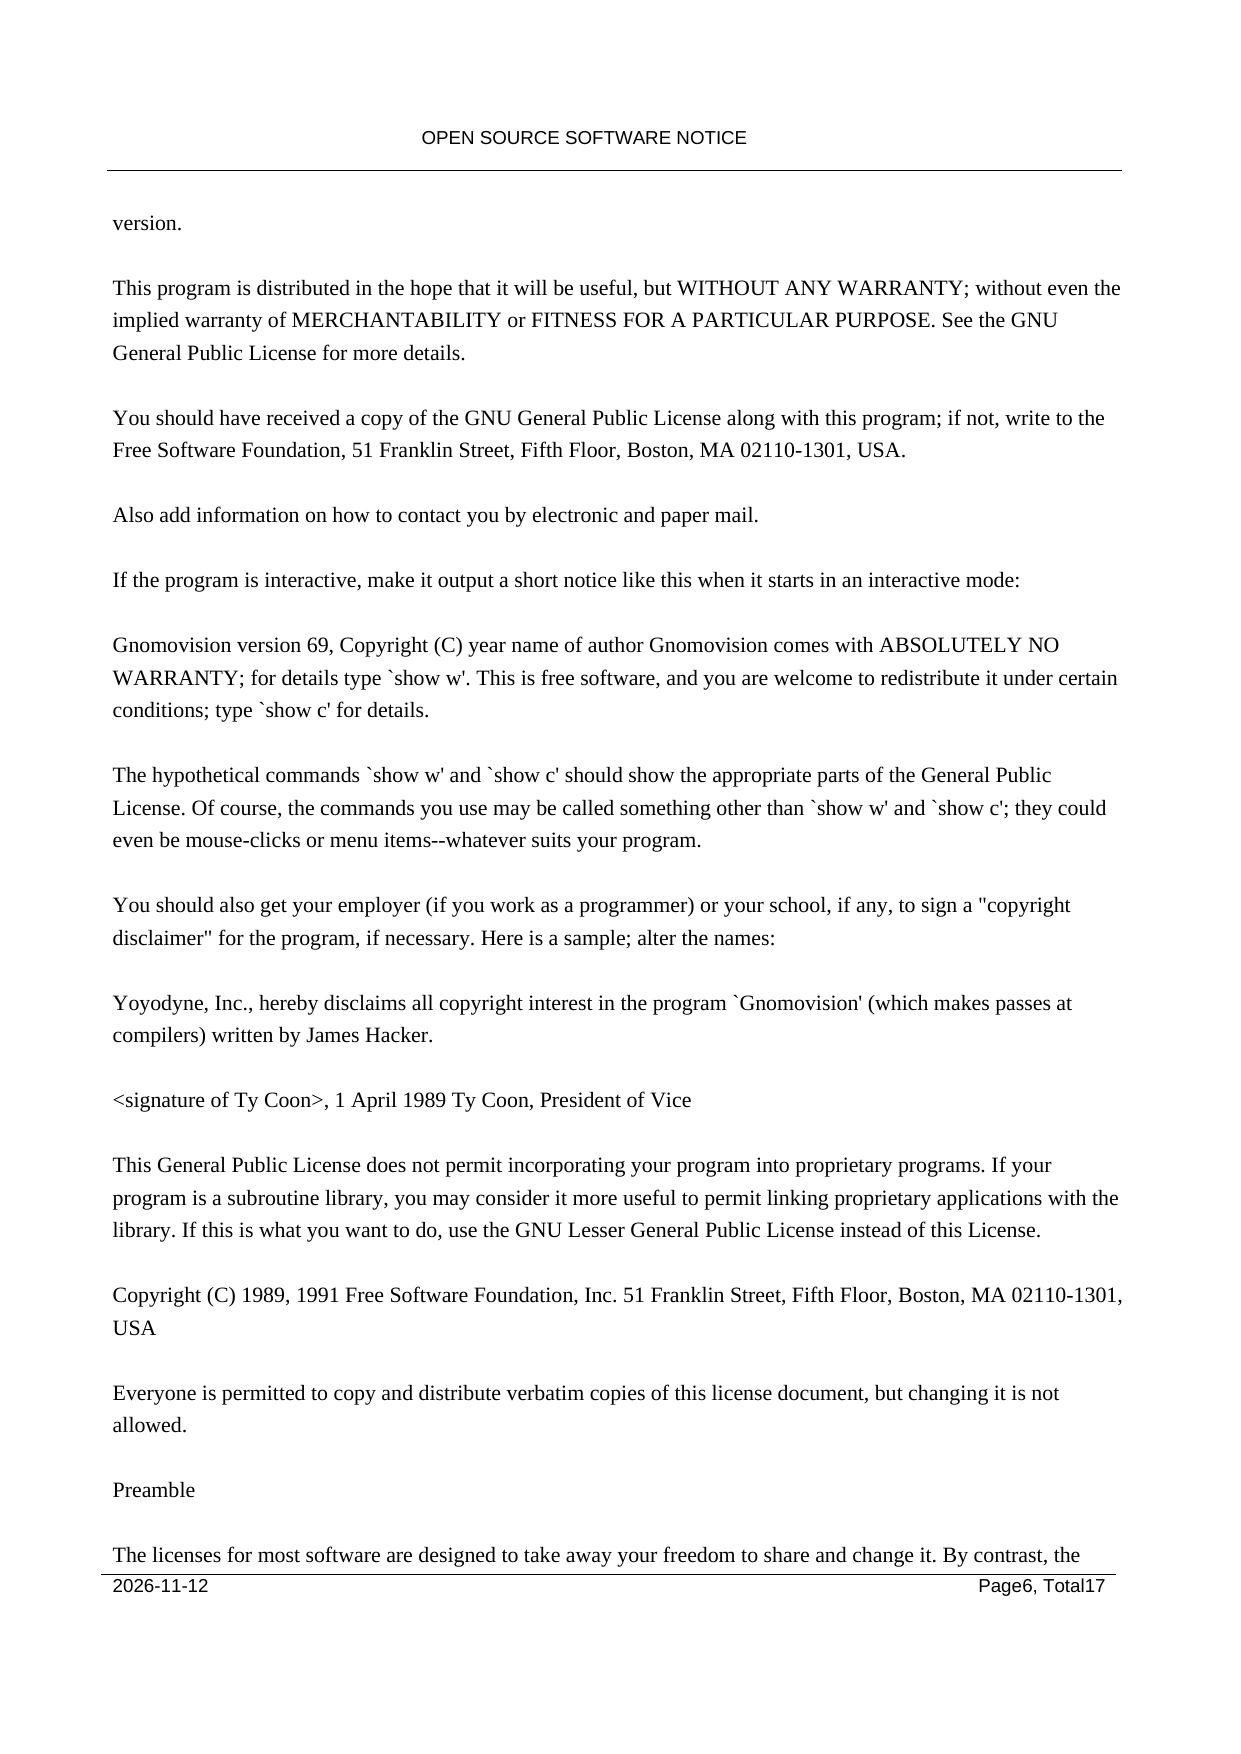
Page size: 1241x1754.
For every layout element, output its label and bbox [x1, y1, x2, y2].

text [112, 206, 1128, 1571]
